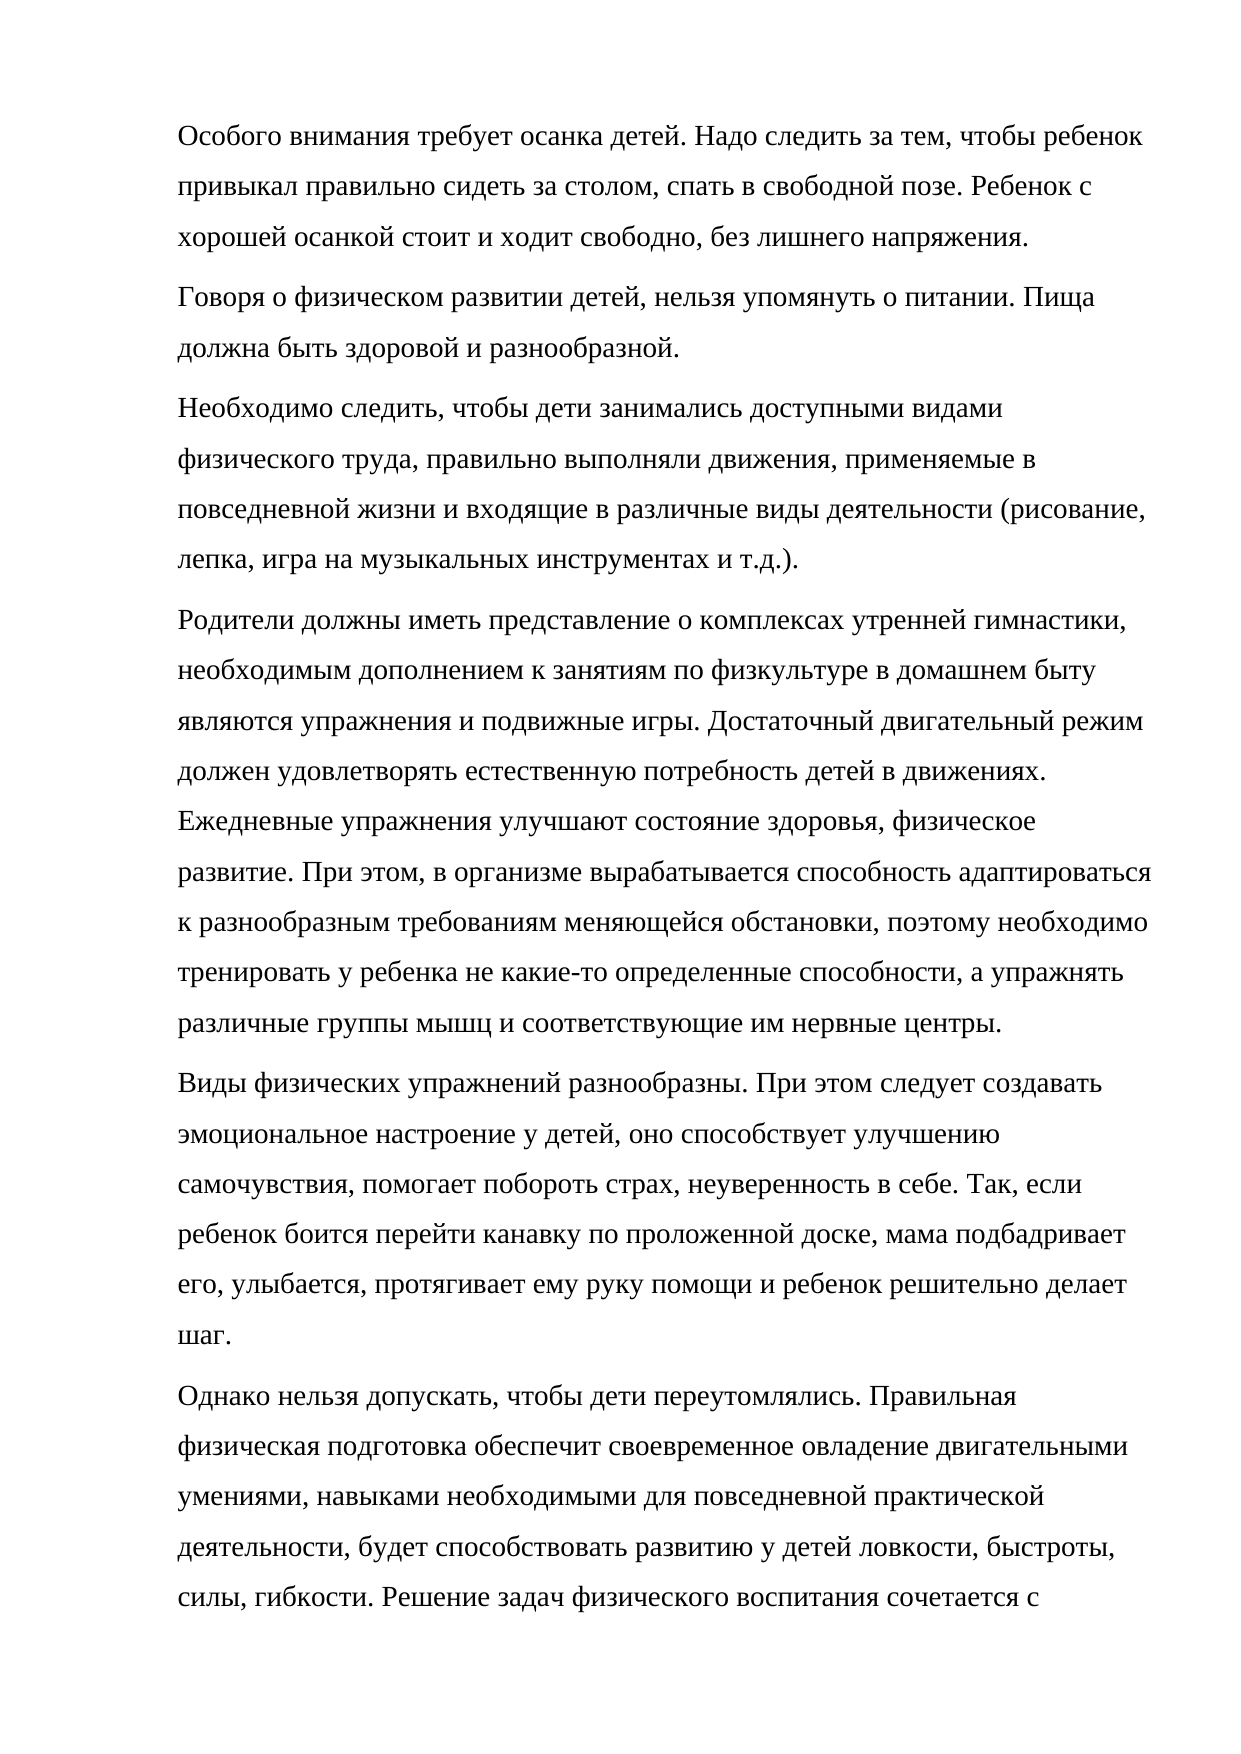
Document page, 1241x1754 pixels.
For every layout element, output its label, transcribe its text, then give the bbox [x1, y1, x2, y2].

text Необходимо следить, чтобы дети занимались доступными видами физического труда, правильно выполняли движения, применяемые в повседневной жизни и входящие в различные виды деятельности (рисование, лепка, игра на музыкальных инструментах и т.д.). [177, 391, 1152, 575]
text Родители должны иметь представление о комплексах утренней гимнастики, необходимым дополнением к занятиям по физкультуре в домашнем быту являются упражнения и подвижные игры. Достаточный двигательный режим должен удовлетворять естественную потребность детей в движениях. Ежедневные упражнения улучшают состояние здоровья, физическое развитие. При этом, в организме вырабатывается способность адаптироваться к разнообразным требованиям меняющейся обстановки, поэтому необходимо тренировать у ребенка не какие-то определенные способности, а упражнять различные группы мышц и соответствующие им нервные центры. [177, 887, 1152, 1038]
text Виды физических упражнений разнообразны. При этом следует создавать эмоциональное настроение у детей, оно способствует улучшению самочувствия, помогает побороть страх, неуверенность в себе. Так, если ребенок боится перейти канавку по проложенной доске, мама подбадривает его, улыбается, протягивает ему руку помощи и ребенок решительно делает шаг. [177, 1065, 1152, 1351]
text Родители должны иметь представление о комплексах утренней гимнастики, необходимым дополнением к занятиям по физкультуре в домашнем быту являются упражнения и подвижные игры. Достаточный двигательный режим должен удовлетворять естественную потребность детей в движениях. Ежедневные упражнения улучшают состояние здоровья, физическое развитие. При этом, в организме вырабатывается способность адаптироваться к разнообразным требованиям меняющейся обстановки, поэтому необходимо тренировать у ребенка не какие-то определенные способности, а упражнять различные группы мышц и соответствующие им нервные центры. [177, 602, 1152, 854]
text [177, 1378, 1152, 1612]
text Говоря о физическом развитии детей, нельзя упомянуть о питании. Пища должна быть здоровой и разнообразной. [177, 279, 1152, 363]
text Особого внимания требует осанка детей. Надо следить за тем, чтобы ребенок привыкал правильно сидеть за столом, спать в свободной позе. Ребенок с хорошей осанкой стоит и ходит свободно, без лишнего напряжения. [177, 118, 1152, 252]
